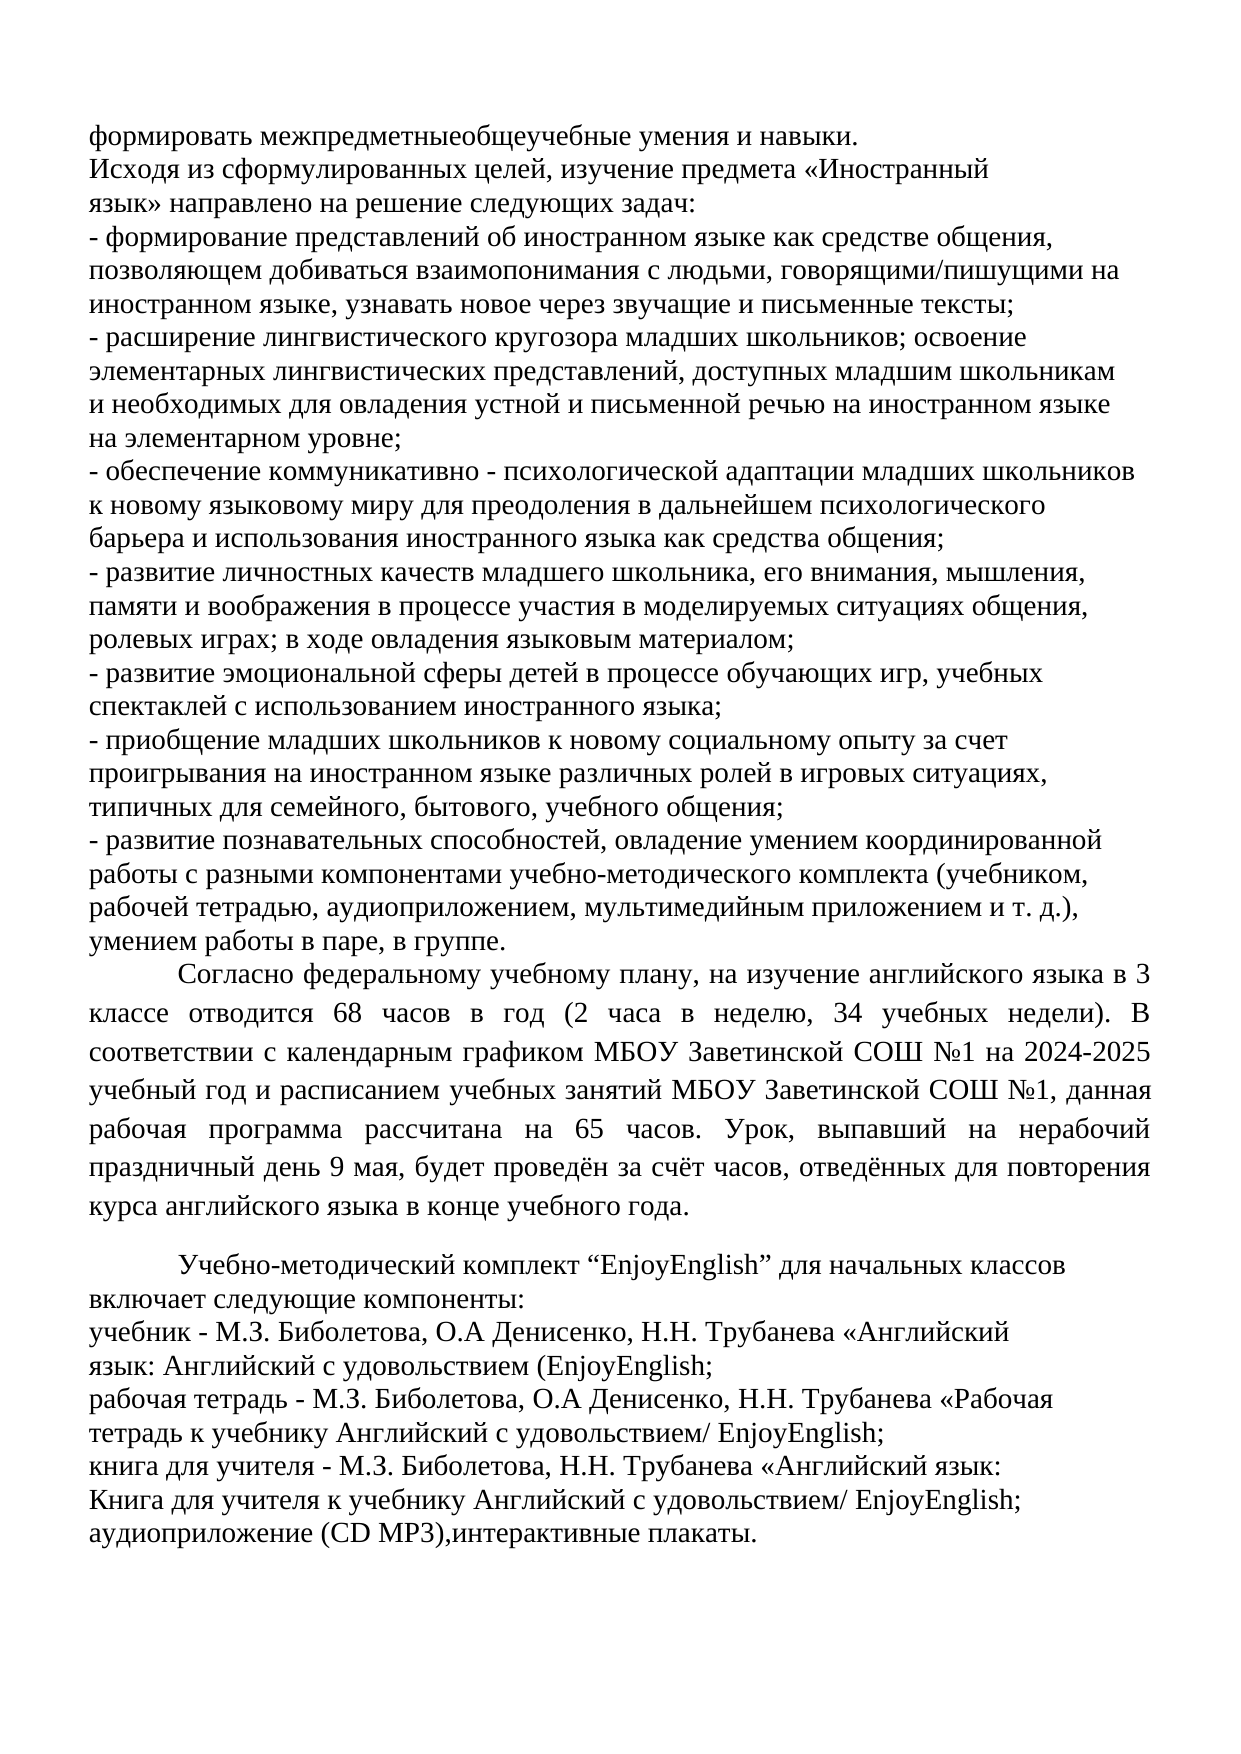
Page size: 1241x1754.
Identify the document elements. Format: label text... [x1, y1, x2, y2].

text работы с разными компонентами учебно-методического комплекта (учебником, [88, 856, 1152, 889]
text типичных для семейного, бытового, учебного общения; [88, 789, 1152, 822]
text проигрывания на иностранном языке различных ролей в игровых ситуациях, [88, 755, 1152, 789]
text аудиоприложение (CD MP3),интерактивные плакаты. [88, 1516, 1152, 1549]
text книга для учителя - М.З. Биболетова, Н.Н. Трубанева «Английский язык: [88, 1448, 1152, 1482]
text - развитие эмоциональной сферы детей в процессе обучающих игр, учебных [88, 655, 1152, 688]
text памяти и воображения в процессе участия в моделируемых ситуациях общения, [88, 588, 1152, 621]
text на элементарном уровне; [88, 420, 1152, 453]
text иностранном языке, узнавать новое через звучащие и письменные тексты; [88, 286, 1152, 319]
text язык» направлено на решение следующих задач: [88, 185, 1152, 219]
text Учебно-методический комплект “EnjoyEnglish” для начальных классов [88, 1247, 1152, 1281]
text спектаклей с использованием иностранного языка; [88, 688, 1152, 722]
text формировать межпредметныеобщеучебные умения и навыки. [88, 118, 1152, 152]
text язык: Английский с удовольствием (EnjoyEnglish; [88, 1348, 1152, 1381]
text позволяющем добиваться взаимопонимания с людьми, говорящими/пишущими на [88, 252, 1152, 286]
text ролевых играх; в ходе овладения языковым материалом; [88, 621, 1152, 655]
text - расширение лингвистического кругозора младших школьников; освоение [88, 319, 1152, 353]
text учебник - М.З. Биболетова, О.А Денисенко, Н.Н. Трубанева «Английский [88, 1314, 1152, 1348]
text рабочая тетрадь - М.З. Биболетова, О.А Денисенко, Н.Н. Трубанева «Рабочая [88, 1381, 1152, 1415]
text - развитие познавательных способностей, овладение умением координированной [88, 822, 1152, 856]
text Исходя из сформулированных целей, изучение предмета «Иностранный [88, 152, 1152, 185]
text к новому языковому миру для преодоления в дальнейшем психологического [88, 487, 1152, 521]
text - приобщение младших школьников к новому социальному опыту за счет [88, 722, 1152, 755]
text умением работы в паре, в группе. [88, 923, 1152, 957]
text - обеспечение коммуникативно - психологической адаптации младших школьников [88, 453, 1152, 487]
text включает следующие компоненты: [88, 1281, 1152, 1314]
text элементарных лингвистических представлений, доступных младшим школьникам [88, 353, 1152, 386]
text - формирование представлений об иностранном языке как средстве общения, [88, 219, 1152, 252]
text тетрадь к учебнику Английский с удовольствием/ EnjoyEnglish; [88, 1415, 1152, 1448]
text Согласно федеральному учебному плану, на изучение английского языка в 3 классе отводится 68 часов в год (2 часа в неделю, 34 учебных недели). В соответствии с календарным графиком МБОУ Заветинской СОШ №1 на 2024-2025 учебный год и расписанием учебных занятий МБОУ Заветинской СОШ №1, данная рабочая программа рассчитана на 65 часов. Урок, выпавший на нерабочий праздничный день 9 мая, будет проведён за счёт часов, отведённых для повторения курса английского языка в конце учебного года. [88, 957, 1152, 1221]
text рабочей тетрадью, аудиоприложением, мультимедийным приложением и т. д.), [88, 889, 1152, 923]
text и необходимых для овладения устной и письменной речью на иностранном языке [88, 386, 1152, 420]
text Книга для учителя к учебнику Английский с удовольствием/ EnjoyEnglish; [88, 1482, 1152, 1516]
text - развитие личностных качеств младшего школьника, его внимания, мышления, [88, 554, 1152, 588]
text барьера и использования иностранного языка как средства общения; [88, 521, 1152, 554]
